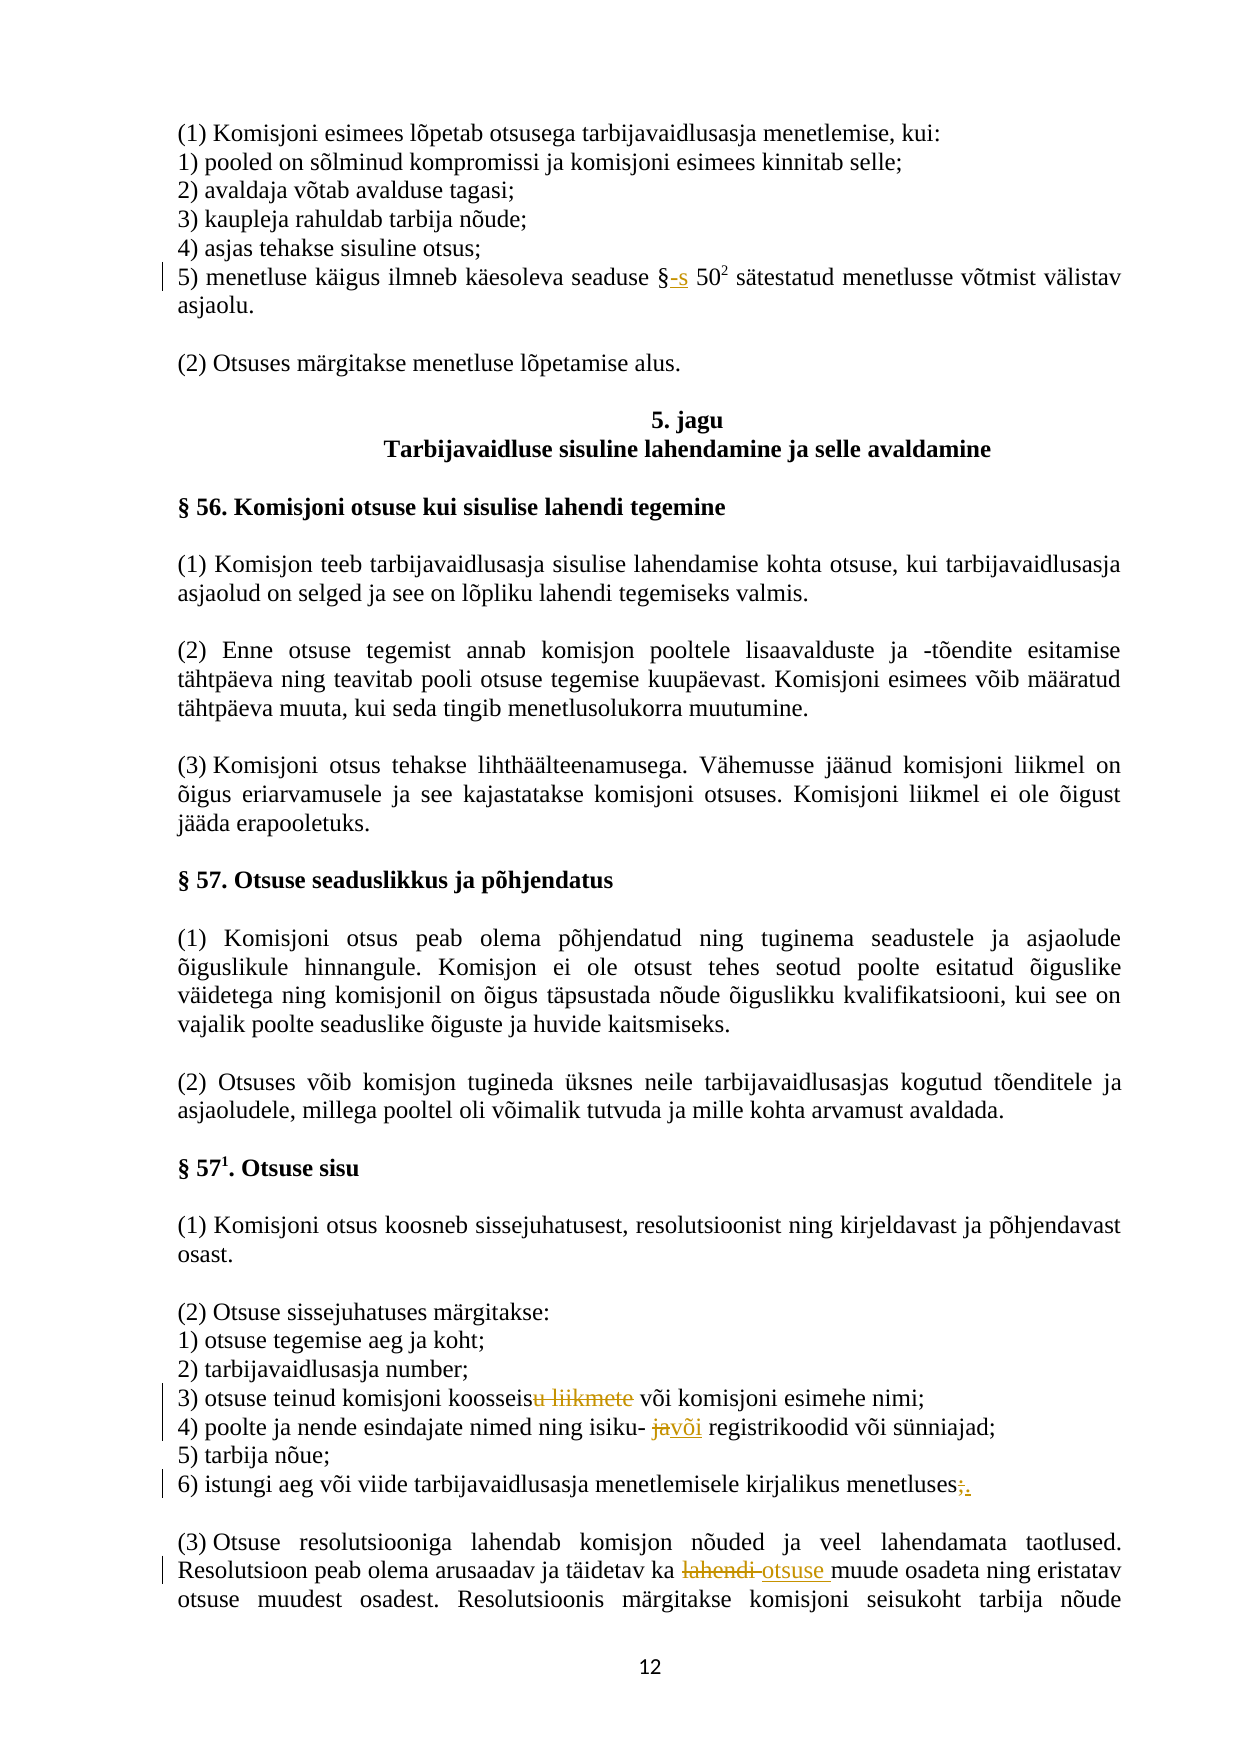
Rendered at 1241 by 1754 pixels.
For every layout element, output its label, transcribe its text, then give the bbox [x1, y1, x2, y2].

text 3) otsuse teinud komisjoni koosseis või komisjoni esimehe nimi; [177, 1383, 1122, 1412]
text 1) otsuse tegemise aeg ja koht; [177, 1326, 1122, 1354]
text (2) Otsuses märgitakse menetluse lõpetamise alus. [177, 348, 1122, 377]
text 4) asjas tehakse sisuline otsus; [177, 233, 1122, 262]
text (1) Komisjoni esimees lõpetab otsusega tarbijavaidlusasja menetlemise, kui: [177, 118, 1122, 147]
text (2) Otsuse sissejuhatuses märgitakse: [177, 1297, 1122, 1326]
text § 57. Otsuse seaduslikkus ja põhjendatus [177, 866, 1122, 894]
text 5) tarbija nõue; [177, 1441, 1122, 1469]
text 5) menetluse käigus ilmneb käesoleva seaduse § 502 sätestatud menetlusse võtmist välistav asjaolu. [177, 262, 1122, 319]
text 6) istungi aeg või viide tarbijavaidlusasja menetlemisele kirjalikus menetluses [177, 1469, 1122, 1498]
text 2) tarbijavaidlusasja number; [177, 1354, 1122, 1383]
text (3) Komisjoni otsus tehakse lihthäälteenamusega. Vähemusse jäänud komisjoni liikmel on õigus eriarvamusele ja see kajastatakse komisjoni otsuses. Komisjoni liikmel ei ole õigust jääda erapooletuks. [177, 751, 1122, 837]
text 4) poolte ja nende esindajate nimed ning isiku- registrikoodid või sünniajad; [177, 1412, 1122, 1441]
list Tarbijavaidluse sisuline lahendamine ja selle avaldamine [252, 434, 1122, 463]
text 3) kaupleja rahuldab tarbija nõude; [177, 204, 1122, 233]
text 1) pooled on sõlminud kompromissi ja komisjoni esimees kinnitab selle; [177, 147, 1122, 176]
text (2) Enne otsuse tegemist annab komisjon pooltele lisaavalduste ja -tõendite esitamise tähtpäeva ning teavitab pooli otsuse tegemise kuupäevast. Komisjoni esimees võib määratud tähtpäeva muuta, kui seda tingib menetlusolukorra muutumine. [177, 636, 1122, 722]
text (1) Komisjoni otsus koosneb sissejuhatusest, resolutsioonist ning kirjeldavast ja põhjendavast osast. [177, 1211, 1122, 1268]
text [177, 1527, 1122, 1613]
text (2) Otsuses võib komisjon tugineda üksnes neile tarbijavaidlusasjas kogutud tõenditele ja asjaoludele, millega pooltel oli võimalik tutvuda ja mille kohta arvamust avaldada. [177, 1067, 1122, 1124]
text § 571. Otsuse sisu [177, 1153, 1122, 1182]
text (1) Komisjoni otsus peab olema põhjendatud ning tuginema seadustele ja asjaolude õiguslikule hinnangule. Komisjon ei ole otsust tehes seotud poolte esitatud õiguslike väidetega ning komisjonil on õigus täpsustada nõude õiguslikku kvalifikatsiooni, kui see on vajalik poolte seaduslike õiguste ja huvide kaitsmiseks. [177, 923, 1122, 1038]
list 5. jagu [252, 406, 1122, 434]
text 2) avaldaja võtab avalduse tagasi; [177, 176, 1122, 204]
text § 56. Komisjoni otsuse kui sisulise lahendi tegemine [177, 492, 1122, 521]
text (1) Komisjon teeb tarbijavaidlusasja sisulise lahendamise kohta otsuse, kui tarbijavaidlusasja asjaolud on selged ja see on lõpliku lahendi tegemiseks valmis. [177, 549, 1122, 607]
